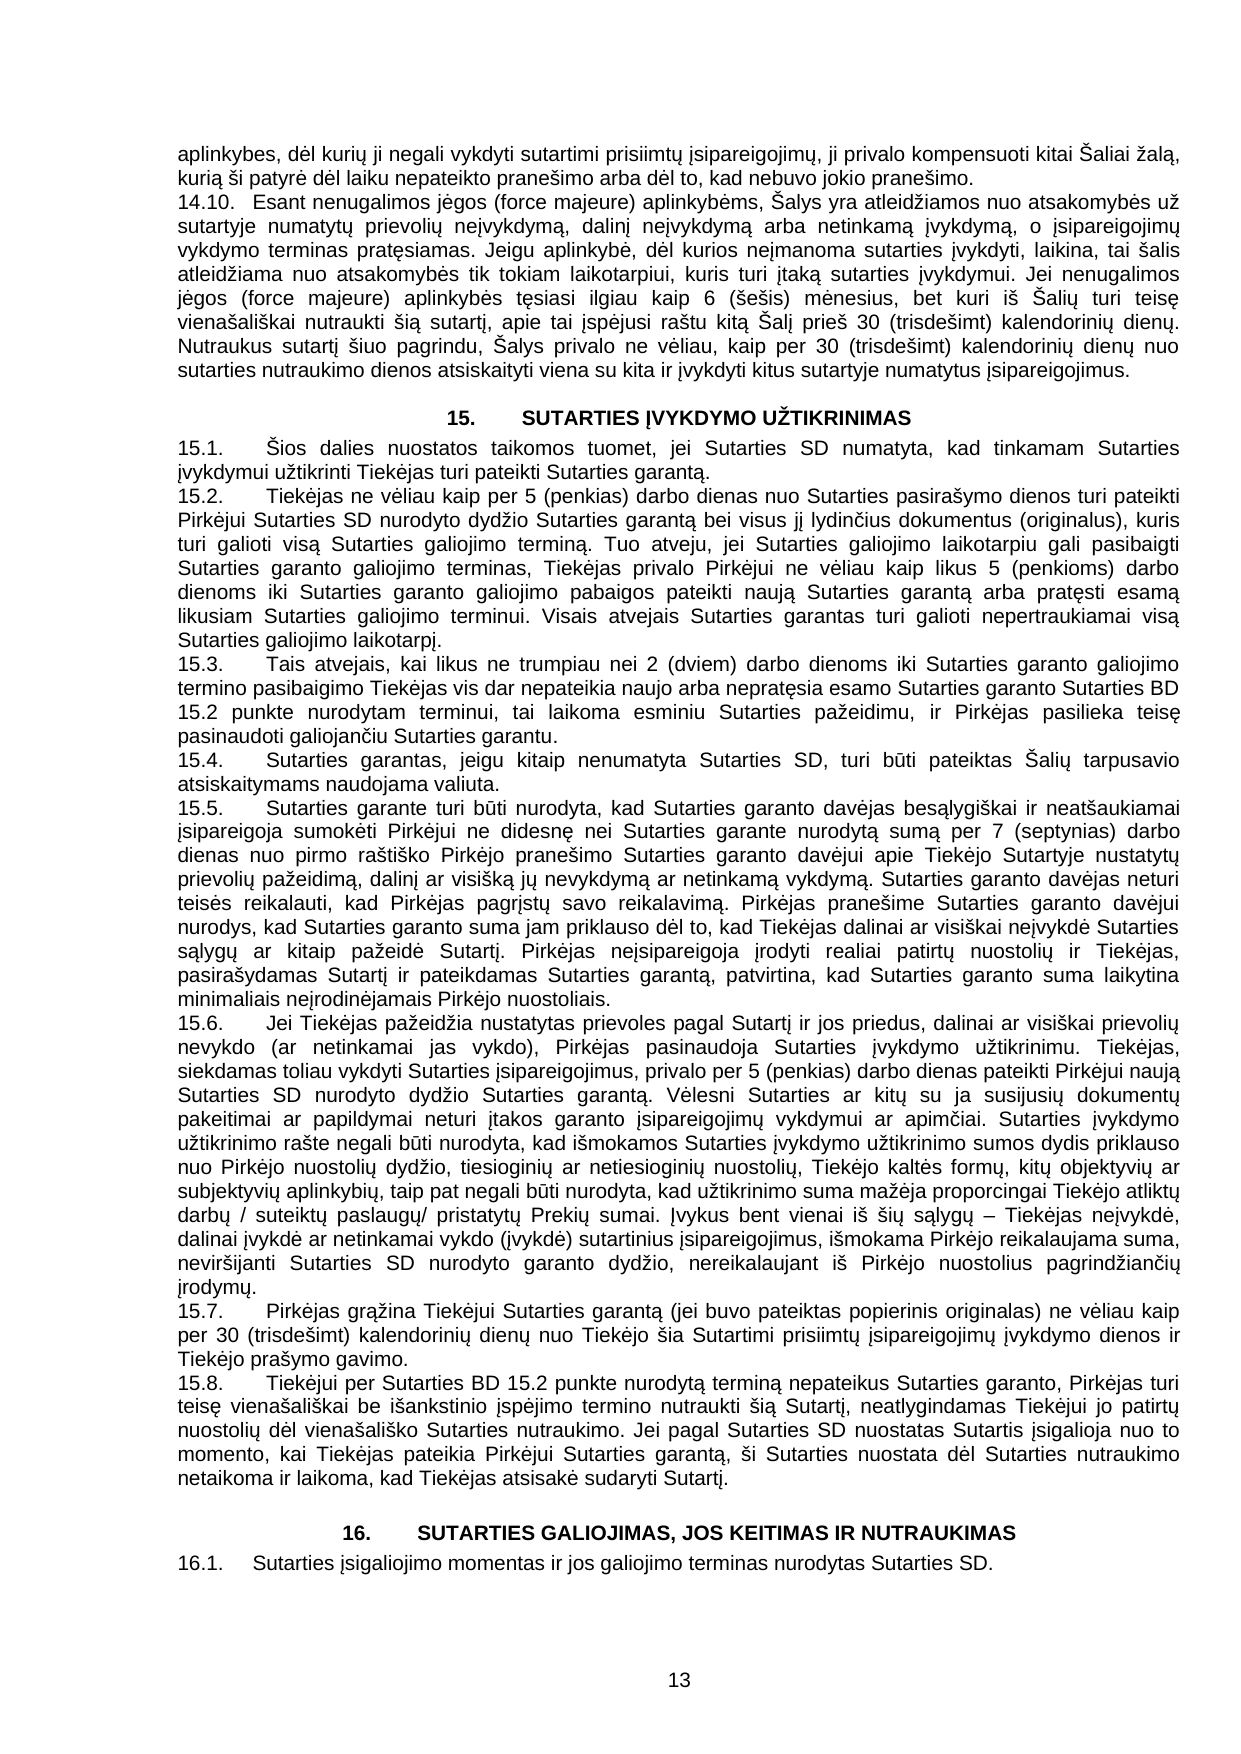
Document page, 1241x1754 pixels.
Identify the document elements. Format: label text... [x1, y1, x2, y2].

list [177, 142, 1181, 190]
list Tiekėjui per Sutarties BD 15.2 punkte nurodytą terminą nepateikus Sutarties garanto, Pirkėjas turi teisę vienašališkai be išankstinio įspėjimo termino nutraukti šią Sutartį, neatlygindamas Tiekėjui jo patirtų nuostolių dėl vienašališko Sutarties nutraukimo. Jei pagal Sutarties SD nuostatas Sutartis įsigalioja nuo to momento, kai Tiekėjas pateikia Pirkėjui Sutarties garantą, ši Sutarties nuostata dėl Sutarties nutraukimo netaikoma ir laikoma, kad Tiekėjas atsisakė sudaryti Sutartį. [177, 1370, 1181, 1490]
list SUTARTIES ĮVYKDYMO UŽTIKRINIMAS [177, 406, 1181, 430]
list Sutarties įsigaliojimo momentas ir jos galiojimo terminas nurodytas Sutarties SD. [177, 1551, 1181, 1574]
list Tiekėjas ne vėliau kaip per 5 (penkias) darbo dienas nuo Sutarties pasirašymo dienos turi pateikti Pirkėjui Sutarties SD nurodyto dydžio Sutarties garantą bei visus jį lydinčius dokumentus (originalus), kuris turi galioti visą Sutarties galiojimo terminą. Tuo atveju, jei Sutarties galiojimo laikotarpiu gali pasibaigti Sutarties garanto galiojimo terminas, Tiekėjas privalo Pirkėjui ne vėliau kaip likus 5 (penkioms) darbo dienoms iki Sutarties garanto galiojimo pabaigos pateikti naują Sutarties garantą arba pratęsti esamą likusiam Sutarties galiojimo terminui. Visais atvejais Sutarties garantas turi galioti nepertraukiamai visą Sutarties galiojimo laikotarpį. [177, 484, 1181, 652]
list Sutarties garante turi būti nurodyta, kad Sutarties garanto davėjas besąlygiškai ir neatšaukiamai įsipareigoja sumokėti Pirkėjui ne didesnę nei Sutarties garante nurodytą sumą per 7 (septynias) darbo dienas nuo pirmo raštiško Pirkėjo pranešimo Sutarties garanto davėjui apie Tiekėjo Sutartyje nustatytų prievolių pažeidimą, dalinį ar visišką jų nevykdymą ar netinkamą vykdymą. Sutarties garanto davėjas neturi teisės reikalauti, kad Pirkėjas pagrįstų savo reikalavimą. Pirkėjas pranešime Sutarties garanto davėjui nurodys, kad Sutarties garanto suma jam priklauso dėl to, kad Tiekėjas dalinai ar visiškai neįvykdė Sutarties sąlygų ar kitaip pažeidė Sutartį. Pirkėjas neįsipareigoja įrodyti realiai patirtų nuostolių ir Tiekėjas, pasirašydamas Sutartį ir pateikdamas Sutarties garantą, patvirtina, kad Sutarties garanto suma laikytina minimaliais neįrodinėjamais Pirkėjo nuostoliais. [177, 795, 1181, 1011]
list Esant nenugalimos jėgos (force majeure) aplinkybėms, Šalys yra atleidžiamos nuo atsakomybės už sutartyje numatytų prievolių neįvykdymą, dalinį neįvykdymą arba netinkamą įvykdymą, o įsipareigojimų vykdymo terminas pratęsiamas. Jeigu aplinkybė, dėl kurios neįmanoma sutarties įvykdyti, laikina, tai šalis atleidžiama nuo atsakomybės tik tokiam laikotarpiui, kuris turi įtaką sutarties įvykdymui. Jei nenugalimos jėgos (force majeure) aplinkybės tęsiasi ilgiau kaip 6 (šešis) mėnesius, bet kuri iš Šalių turi teisę vienašališkai nutraukti šią sutartį, apie tai įspėjusi raštu kitą Šalį prieš 30 (trisdešimt) kalendorinių dienų. Nutraukus sutartį šiuo pagrindu, Šalys privalo ne vėliau, kaip per 30 (trisdešimt) kalendorinių dienų nuo sutarties nutraukimo dienos atsiskaityti viena su kita ir įvykdyti kitus sutartyje numatytus įsipareigojimus. [177, 190, 1181, 382]
list Sutarties garantas, jeigu kitaip nenumatyta Sutarties SD, turi būti pateiktas Šalių tarpusavio atsiskaitymams naudojama valiuta. [177, 747, 1181, 795]
list Pirkėjas grąžina Tiekėjui Sutarties garantą (jei buvo pateiktas popierinis originalas) ne vėliau kaip per 30 (trisdešimt) kalendorinių dienų nuo Tiekėjo šia Sutartimi prisiimtų įsipareigojimų įvykdymo dienos ir Tiekėjo prašymo gavimo. [177, 1298, 1181, 1370]
list Jei Tiekėjas pažeidžia nustatytas prievoles pagal Sutartį ir jos priedus, dalinai ar visiškai prievolių nevykdo (ar netinkamai jas vykdo), Pirkėjas pasinaudoja Sutarties įvykdymo užtikrinimu. Tiekėjas, siekdamas toliau vykdyti Sutarties įsipareigojimus, privalo per 5 (penkias) darbo dienas pateikti Pirkėjui naują Sutarties SD nurodyto dydžio Sutarties garantą. Vėlesni Sutarties ar kitų su ja susijusių dokumentų pakeitimai ar papildymai neturi įtakos garanto įsipareigojimų vykdymui ar apimčiai. Sutarties įvykdymo užtikrinimo rašte negali būti nurodyta, kad išmokamos Sutarties įvykdymo užtikrinimo sumos dydis priklauso nuo Pirkėjo nuostolių dydžio, tiesioginių ar netiesioginių nuostolių, Tiekėjo kaltės formų, kitų objektyvių ar subjektyvių aplinkybių, taip pat negali būti nurodyta, kad užtikrinimo suma mažėja proporcingai Tiekėjo atliktų darbų / suteiktų paslaugų/ pristatytų Prekių sumai. Įvykus bent vienai iš šių sąlygų – Tiekėjas neįvykdė, dalinai įvykdė ar netinkamai vykdo (įvykdė) sutartinius įsipareigojimus, išmokama Pirkėjo reikalaujama suma, neviršijanti Sutarties SD nurodyto garanto dydžio, nereikalaujant iš Pirkėjo nuostolius pagrindžiančių įrodymų. [177, 1011, 1181, 1298]
list SUTARTIES GALIOJIMAS, JOS KEITIMAS IR NUTRAUKIMAS [177, 1520, 1181, 1544]
list Tais atvejais, kai likus ne trumpiau nei 2 (dviem) darbo dienoms iki Sutarties garanto galiojimo termino pasibaigimo Tiekėjas vis dar nepateikia naujo arba nepratęsia esamo Sutarties garanto Sutarties BD 15.2 punkte nurodytam terminui, tai laikoma esminiu Sutarties pažeidimu, ir Pirkėjas pasilieka teisę pasinaudoti galiojančiu Sutarties garantu. [177, 652, 1181, 747]
list Šios dalies nuostatos taikomos tuomet, jei Sutarties SD numatyta, kad tinkamam Sutarties įvykdymui užtikrinti Tiekėjas turi pateikti Sutarties garantą. [177, 436, 1181, 484]
